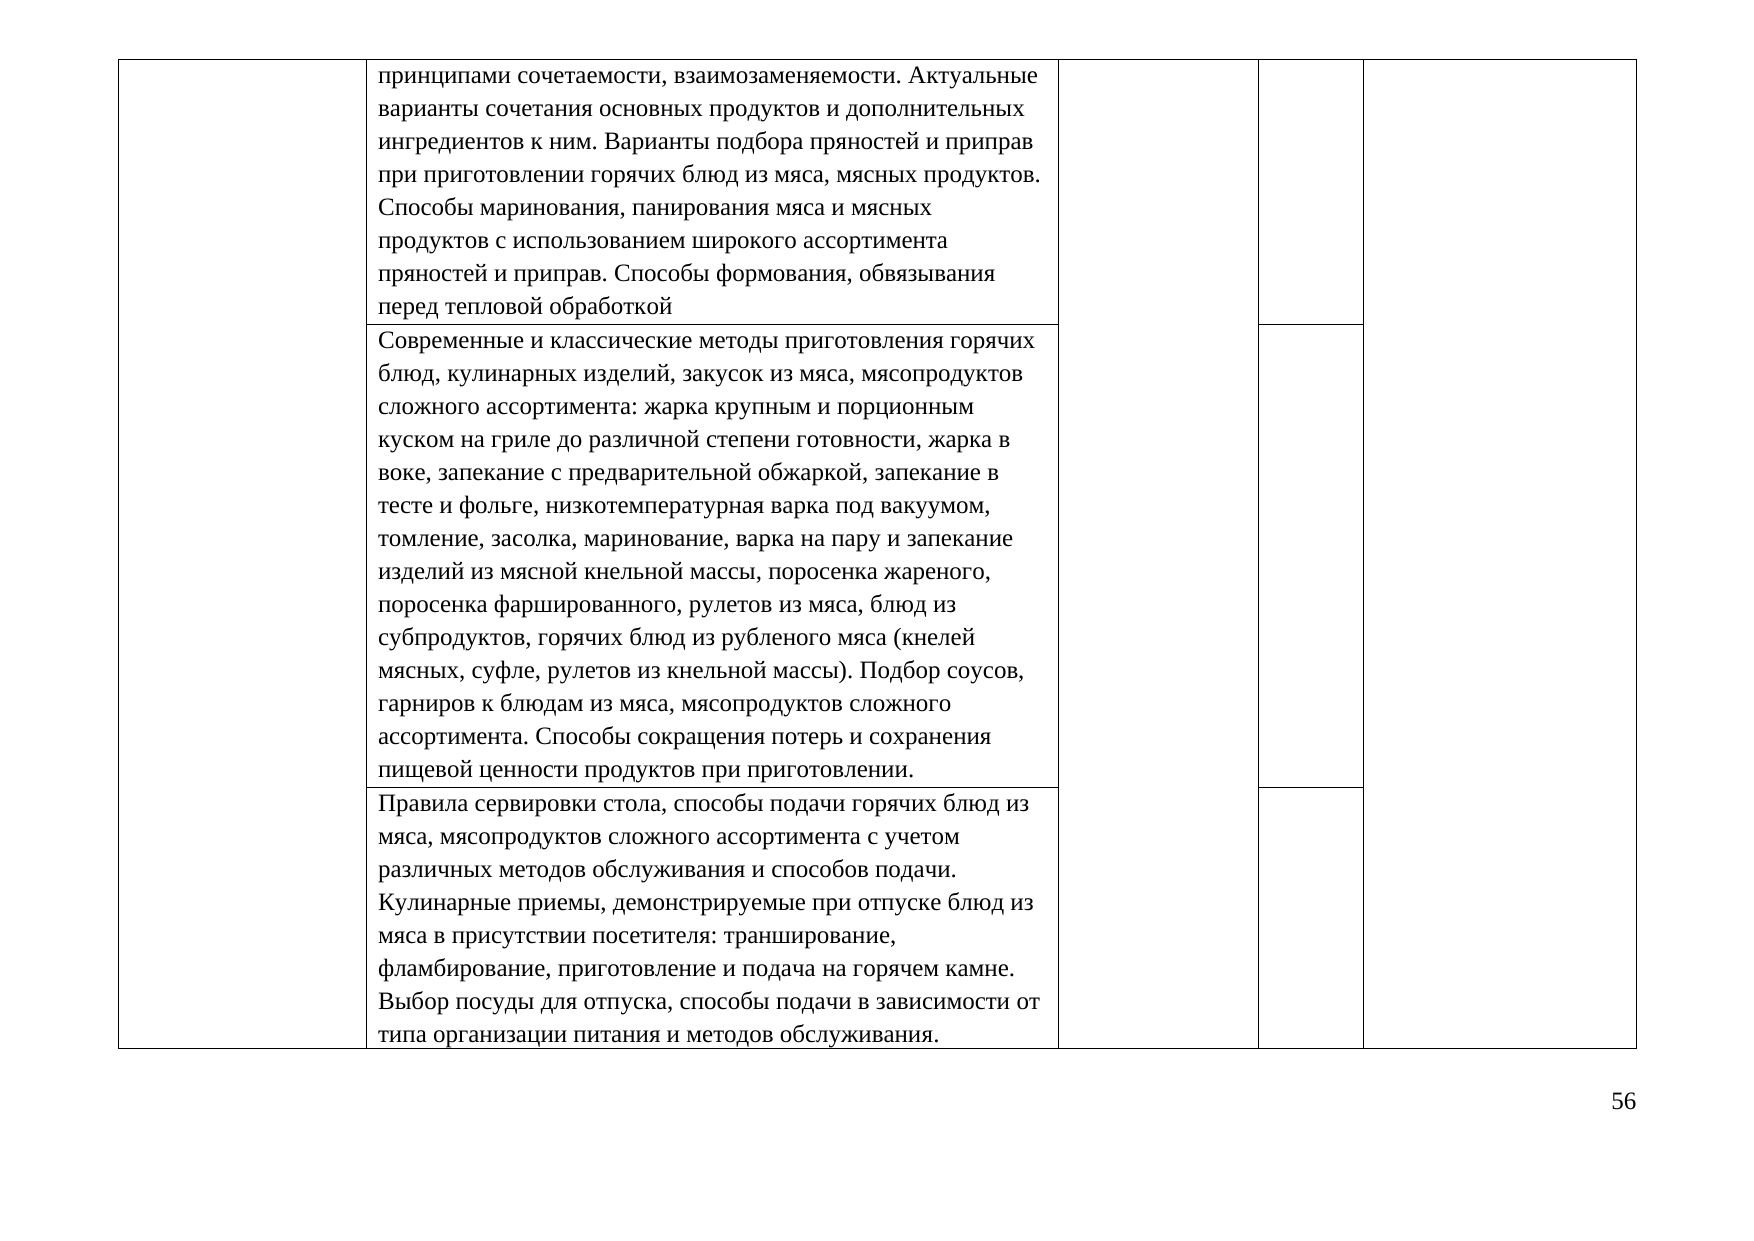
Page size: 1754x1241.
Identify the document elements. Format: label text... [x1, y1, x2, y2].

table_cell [367, 788, 1058, 1048]
table_cell [1259, 60, 1363, 324]
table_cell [367, 60, 1058, 324]
table_cell [1259, 325, 1363, 787]
table_cell [1259, 788, 1363, 1048]
table_cell Современные и классические методы приготовления горячих блюд, кулинарных изделий, закусок из мяса, мясопродуктов сложного ассортимента: жарка крупным и порционным куском на гриле до различной степени готовности, жарка в воке, запекание с предварительной обжаркой, запекание в тесте и фольге, низкотемпературная варка под вакуумом, томление, засолка, маринование, варка на пару и запекание изделий из мясной кнельной массы, поросенка жареного, поросенка фаршированного, рулетов из мяса, блюд из субпродуктов, горячих блюд из рубленого мяса (кнелей мясных, суфле, рулетов из кнельной массы). Подбор соусов, гарниров к блюдам из мяса, мясопродуктов сложного ассортимента. Способы сокращения потерь и сохранения пищевой ценности продуктов при приготовлении. [367, 325, 1058, 787]
